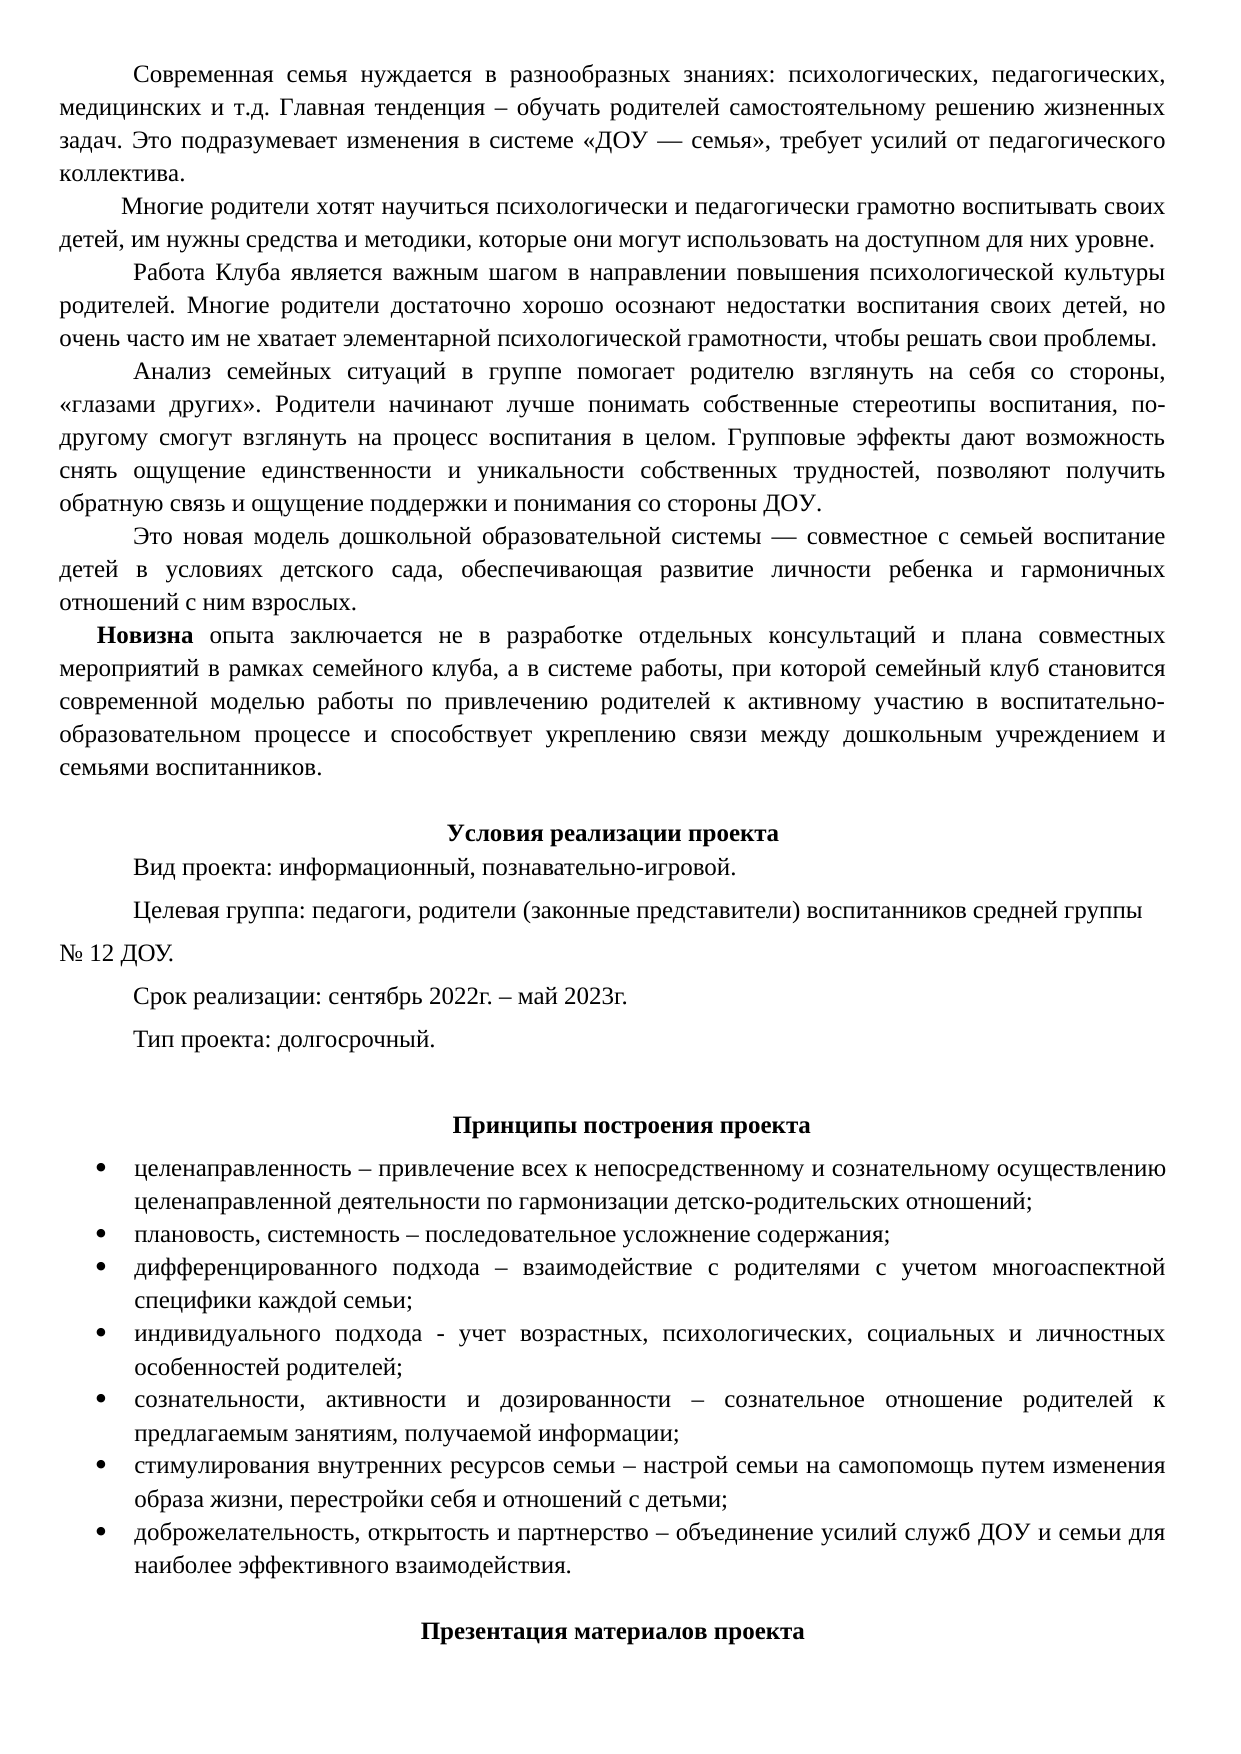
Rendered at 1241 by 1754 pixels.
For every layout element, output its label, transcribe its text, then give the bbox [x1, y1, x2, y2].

text Тип проекта: долгосрочный. [59, 1024, 1167, 1053]
text Многие родители хотят научиться психологически и педагогически грамотно воспитывать своих детей, им нужны средства и методики, которые они могут использовать на доступном для них уровне. [59, 191, 1167, 253]
text Условия реализации проекта [59, 818, 1167, 847]
list индивидуального подхода - учет возрастных, психологических, социальных и личностных особенностей родителей; [97, 1318, 1167, 1380]
text Анализ семейных ситуаций в группе помогает родителю взглянуть на себя со стороны, «глазами других». Родители начинают лучше понимать собственные стереотипы воспитания, по-другому смогут взглянуть на процесс воспитания в целом. Групповые эффекты дают возможность снять ощущение единственности и уникальности собственных трудностей, позволяют получить обратную связь и ощущение поддержки и понимания со стороны ДОУ. [59, 356, 1167, 517]
text Новизна опыта заключается не в разработке отдельных консультаций и плана совместных мероприятий в рамках семейного клуба, а в системе работы, при которой семейный клуб становится современной моделью работы по привлечению родителей к активному участию в воспитательно-образовательном процессе и способствует укреплению связи между дошкольным учреждением и семьями воспитанников. [59, 620, 1167, 781]
text Это новая модель дошкольной образовательной системы — совместное с семьей воспитание детей в условиях детского сада, обеспечивающая развитие личности ребенка и гармоничных отношений с ним взрослых. [59, 521, 1167, 616]
list дифференцированного подхода – взаимодействие с родителями с учетом многоаспектной специфики каждой семьи; [97, 1252, 1167, 1314]
text Срок реализации: сентябрь 2022г. – май 2023г. [59, 981, 1167, 1010]
text Вид проекта: информационный, познавательно-игровой. [59, 852, 1167, 880]
list целенаправленность – привлечение всех к непосредственному и сознательному осуществлению целенаправленной деятельности по гармонизации детско-родительских отношений; [97, 1153, 1167, 1215]
list плановость, системность – последовательное усложнение содержания; [97, 1219, 1167, 1248]
text Целевая группа: педагоги, родители (законные представители) воспитанников средней группы № 12 ДОУ. [59, 895, 1167, 967]
list сознательности, активности и дозированности – сознательное отношение родителей к предлагаемым занятиям, получаемой информации; [97, 1384, 1167, 1446]
list доброжелательность, открытость и партнерство – объединение усилий служб ДОУ и семьи для наиболее эффективного взаимодействия. [97, 1517, 1167, 1578]
text Работа Клуба является важным шагом в направлении повышения психологической культуры родителей. Многие родители достаточно хорошо осознают недостатки воспитания своих детей, но очень часто им не хватает элементарной психологической грамотности, чтобы решать свои проблемы. [59, 257, 1167, 352]
text Принципы построения проекта [59, 1110, 1167, 1139]
text Современная семья нуждается в разнообразных знаниях: психологических, педагогических, медицинских и т.д. Главная тенденция – обучать родителей самостоятельному решению жизненных задач. Это подразумевает изменения в системе «ДОУ — семья», требует усилий от педагогического коллектива. [59, 59, 1167, 187]
text Презентация материалов проекта [59, 1616, 1167, 1644]
list стимулирования внутренних ресурсов семьи – настрой семьи на самопомощь путем изменения образа жизни, перестройки себя и отношений с детьми; [97, 1451, 1167, 1512]
